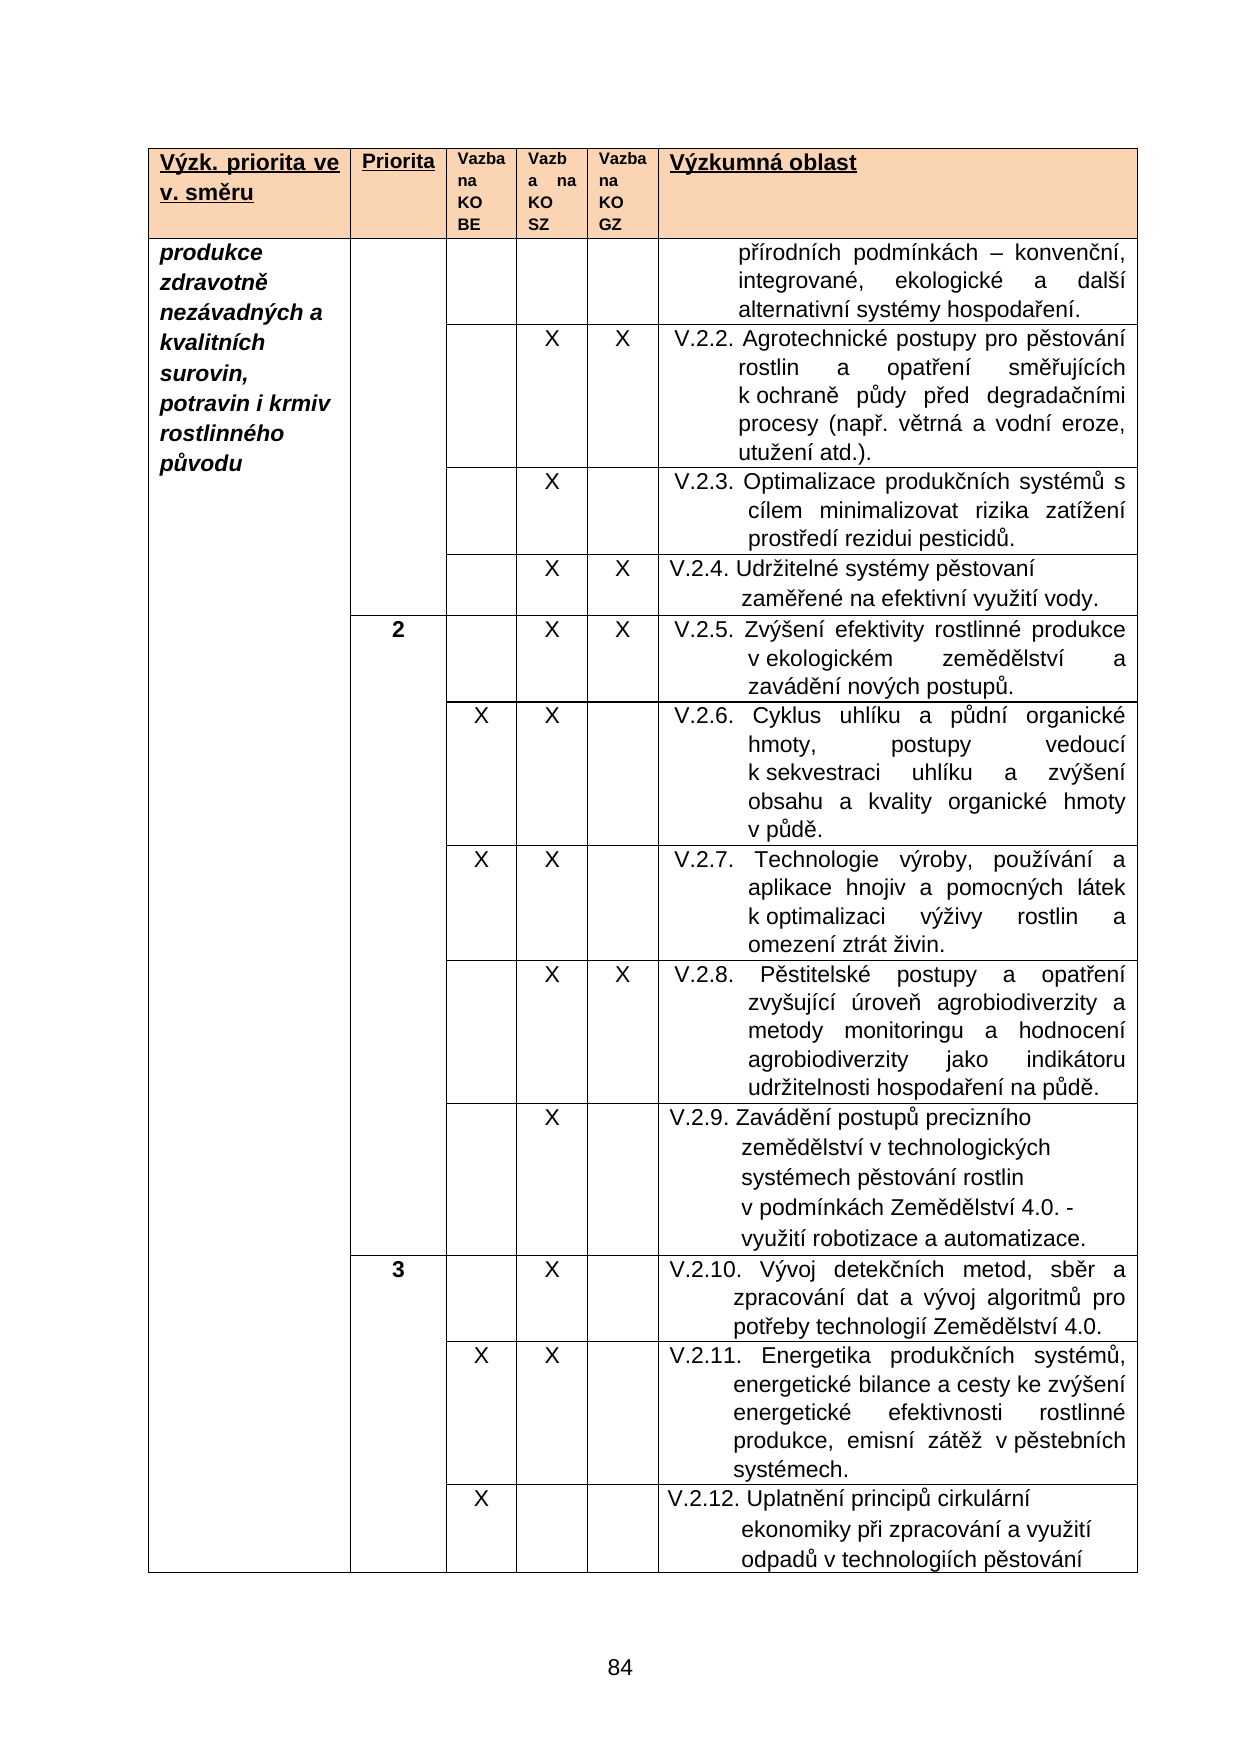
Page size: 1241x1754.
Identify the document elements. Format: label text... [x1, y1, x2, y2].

table_cell [447, 1256, 516, 1341]
table_cell [517, 1485, 587, 1572]
table_header Vazba na KO SZ [517, 149, 587, 238]
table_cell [659, 239, 1137, 324]
table_cell [588, 846, 658, 959]
table_cell X [588, 555, 658, 615]
table_cell V.2.2. Agrotechnické postupy pro pěstování rostlin a opatření směřujících k ochraně půdy před degradačními procesy (např. větrná a vodní eroze, utužení atd.). [659, 325, 1137, 467]
table_cell [447, 239, 516, 324]
table_cell 1 [351, 239, 446, 615]
table_cell [447, 961, 516, 1103]
table_cell [447, 1104, 516, 1255]
table_cell X [517, 555, 587, 615]
table_cell [588, 468, 658, 554]
table_header Vazba na KO BE [447, 149, 516, 238]
table_cell X [517, 1342, 587, 1484]
table_cell X [588, 961, 658, 1103]
table_cell V.2.5. Zvýšení efektivity rostlinné produkce v ekologickém zemědělství a zavádění nových postupů. [659, 616, 1137, 701]
table_cell V.2.7. Technologie výroby, používání a aplikace hnojiv a pomocných látek k optimalizaci výživy rostlin a omezení ztrát živin. [659, 846, 1137, 959]
table_cell X [517, 1256, 587, 1341]
table_cell X [588, 616, 658, 701]
table_cell [588, 239, 658, 324]
table_cell [447, 468, 516, 554]
table_cell X [588, 325, 658, 467]
table_cell V.2.9. Zavádění postupů precizního zemědělství v technologických systémech pěstování rostlin v podmínkách Zemědělství 4.0. - využití robotizace a automatizace. [659, 1104, 1137, 1255]
table_cell [588, 703, 658, 845]
table_cell X [517, 703, 587, 845]
table_cell [588, 1342, 658, 1484]
table_cell [447, 555, 516, 615]
table_cell [447, 325, 516, 467]
table_cell V.2.8. Pěstitelské postupy a opatření zvyšující úroveň agrobiodiverzity a metody monitoringu a hodnocení agrobiodiverzity jako indikátoru udržitelnosti hospodaření na půdě. [659, 961, 1137, 1103]
table_cell [588, 1104, 658, 1255]
table_cell [588, 1256, 658, 1341]
table_cell X [447, 1485, 516, 1572]
table_cell V.2.11. Energetika produkčních systémů, energetické bilance a cesty ke zvýšení energetické efektivnosti rostlinné produkce, emisní zátěž v pěstebních systémech. [659, 1342, 1137, 1484]
table_cell V.2.4. Udržitelné systémy pěstovaní zaměřené na efektivní využití vody. [659, 555, 1137, 615]
table_cell X [517, 961, 587, 1103]
table_cell X [517, 1104, 587, 1255]
table_cell V.2.3. Optimalizace produkčních systémů s cílem minimalizovat rizika zatížení prostředí rezidui pesticidů. [659, 468, 1137, 554]
table_header Priorita [351, 149, 446, 238]
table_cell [659, 1485, 1137, 1572]
table_cell V.2.10. Vývoj detekčních metod, sběr a zpracování dat a vývoj algoritmů pro potřeby technologií Zemědělství 4.0. [659, 1256, 1137, 1341]
table_cell X [447, 703, 516, 845]
table_cell X [517, 616, 587, 701]
table_cell [588, 1485, 658, 1572]
table_header Výzk. priorita ve v. směru [149, 149, 350, 238]
table_header Vazba na KO GZ [588, 149, 658, 238]
table_cell 3 [351, 1256, 446, 1572]
table_cell X [517, 325, 587, 467]
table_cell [149, 239, 350, 1572]
table_cell V.2.6. Cyklus uhlíku a půdní organické hmoty, postupy vedoucí k sekvestraci uhlíku a zvýšení obsahu a kvality organické hmoty v půdě. [659, 703, 1137, 845]
table_cell X [517, 239, 587, 324]
table_cell [447, 616, 516, 701]
table_cell X [447, 1342, 516, 1484]
table_cell X [517, 846, 587, 959]
table_cell X [447, 846, 516, 959]
table_cell X [517, 468, 587, 554]
table_cell 2 [351, 616, 446, 1255]
table_header Výzkumná oblast [659, 149, 1137, 238]
